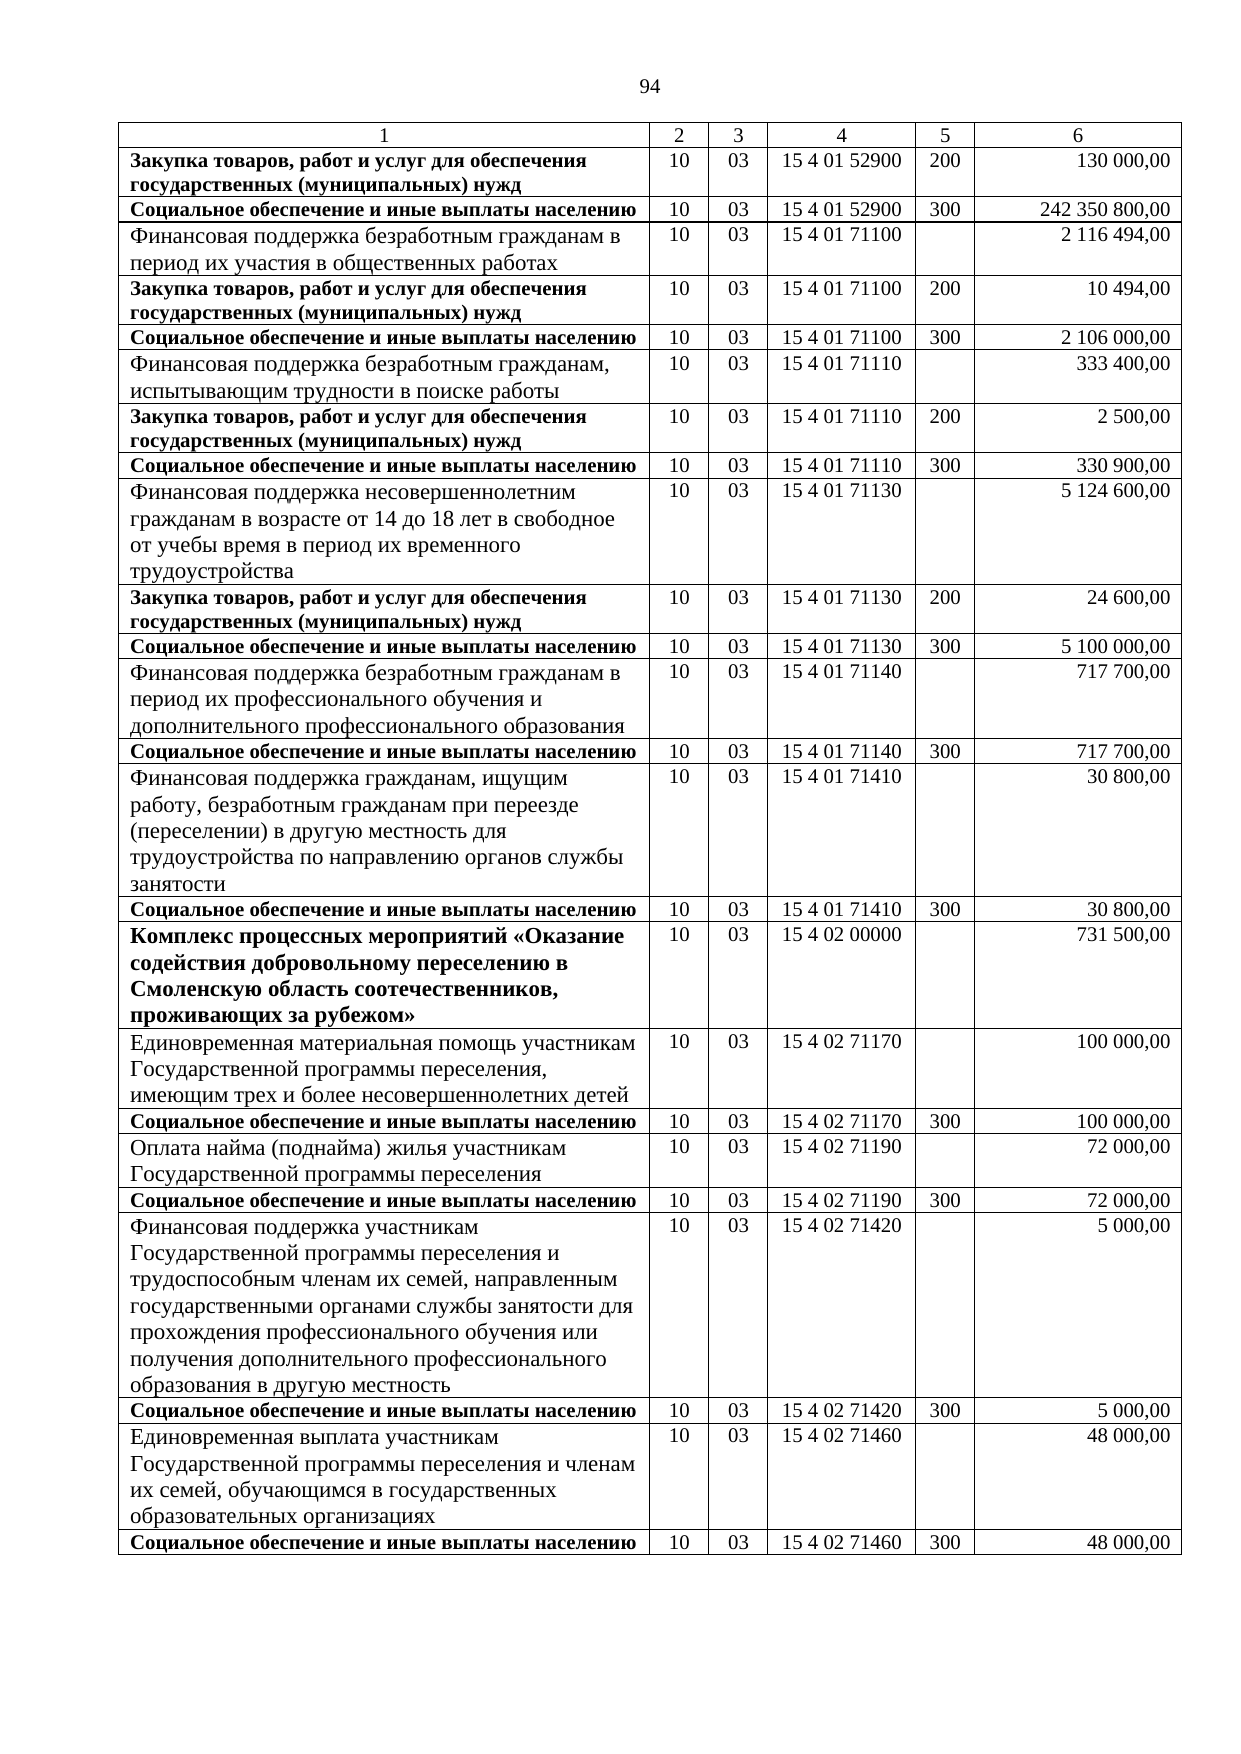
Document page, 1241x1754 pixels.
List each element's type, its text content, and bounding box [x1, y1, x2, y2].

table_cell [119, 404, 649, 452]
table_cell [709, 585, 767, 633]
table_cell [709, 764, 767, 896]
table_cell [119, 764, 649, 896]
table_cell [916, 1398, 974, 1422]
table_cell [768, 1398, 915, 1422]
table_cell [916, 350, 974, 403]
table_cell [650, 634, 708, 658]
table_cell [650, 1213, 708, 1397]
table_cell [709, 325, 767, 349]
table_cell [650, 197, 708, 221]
table_header 1 [119, 123, 649, 147]
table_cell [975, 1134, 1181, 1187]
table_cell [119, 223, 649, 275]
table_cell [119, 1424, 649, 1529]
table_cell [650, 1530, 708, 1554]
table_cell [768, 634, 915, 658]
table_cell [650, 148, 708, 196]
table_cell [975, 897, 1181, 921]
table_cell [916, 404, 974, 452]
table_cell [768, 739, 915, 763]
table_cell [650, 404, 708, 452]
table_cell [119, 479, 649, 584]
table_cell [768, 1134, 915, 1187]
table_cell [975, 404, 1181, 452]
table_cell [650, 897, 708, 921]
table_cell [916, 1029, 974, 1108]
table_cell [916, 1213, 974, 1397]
table_header 4 [768, 123, 915, 147]
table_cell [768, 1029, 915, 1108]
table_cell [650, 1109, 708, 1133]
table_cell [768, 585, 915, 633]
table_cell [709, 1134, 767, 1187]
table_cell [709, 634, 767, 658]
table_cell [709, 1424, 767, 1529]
table_header 6 [975, 123, 1181, 147]
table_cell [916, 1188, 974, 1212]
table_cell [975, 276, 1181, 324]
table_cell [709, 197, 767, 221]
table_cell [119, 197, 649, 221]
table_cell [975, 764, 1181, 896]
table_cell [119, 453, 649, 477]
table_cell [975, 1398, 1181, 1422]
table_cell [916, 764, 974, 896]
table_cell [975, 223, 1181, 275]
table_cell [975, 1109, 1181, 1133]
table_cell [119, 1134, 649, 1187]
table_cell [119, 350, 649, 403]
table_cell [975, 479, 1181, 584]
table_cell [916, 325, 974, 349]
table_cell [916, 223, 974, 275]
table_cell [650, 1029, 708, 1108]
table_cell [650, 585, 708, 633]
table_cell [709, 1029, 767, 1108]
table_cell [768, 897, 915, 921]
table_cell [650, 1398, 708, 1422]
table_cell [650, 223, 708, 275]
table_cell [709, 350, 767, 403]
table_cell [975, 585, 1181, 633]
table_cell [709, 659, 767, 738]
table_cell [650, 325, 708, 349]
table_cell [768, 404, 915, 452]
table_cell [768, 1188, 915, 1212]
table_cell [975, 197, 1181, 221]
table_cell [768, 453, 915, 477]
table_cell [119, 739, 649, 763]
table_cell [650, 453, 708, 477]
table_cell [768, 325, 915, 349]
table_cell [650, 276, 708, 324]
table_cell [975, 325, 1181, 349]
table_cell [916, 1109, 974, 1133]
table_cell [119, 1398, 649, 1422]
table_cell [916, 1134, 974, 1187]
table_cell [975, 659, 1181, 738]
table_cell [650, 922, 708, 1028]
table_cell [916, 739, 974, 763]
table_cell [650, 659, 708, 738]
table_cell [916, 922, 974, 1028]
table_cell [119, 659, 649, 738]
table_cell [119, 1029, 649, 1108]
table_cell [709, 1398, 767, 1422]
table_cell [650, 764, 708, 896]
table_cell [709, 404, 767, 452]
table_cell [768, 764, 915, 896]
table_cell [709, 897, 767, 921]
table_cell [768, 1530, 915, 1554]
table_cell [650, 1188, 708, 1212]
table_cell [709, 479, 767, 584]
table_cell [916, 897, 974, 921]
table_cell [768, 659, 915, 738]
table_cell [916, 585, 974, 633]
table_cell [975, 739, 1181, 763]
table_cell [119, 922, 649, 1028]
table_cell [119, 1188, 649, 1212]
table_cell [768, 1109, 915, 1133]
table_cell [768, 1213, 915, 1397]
table_header 3 [709, 123, 767, 147]
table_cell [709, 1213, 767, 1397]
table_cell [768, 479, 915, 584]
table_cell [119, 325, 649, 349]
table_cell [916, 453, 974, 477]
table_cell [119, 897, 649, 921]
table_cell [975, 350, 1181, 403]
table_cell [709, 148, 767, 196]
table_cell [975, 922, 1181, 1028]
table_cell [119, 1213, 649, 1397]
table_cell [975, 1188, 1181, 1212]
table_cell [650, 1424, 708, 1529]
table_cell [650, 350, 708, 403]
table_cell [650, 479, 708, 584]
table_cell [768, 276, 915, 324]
table_header 5 [916, 123, 974, 147]
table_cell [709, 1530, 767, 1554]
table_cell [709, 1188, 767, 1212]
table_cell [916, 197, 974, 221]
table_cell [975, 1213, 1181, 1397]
table_header 2 [650, 123, 708, 147]
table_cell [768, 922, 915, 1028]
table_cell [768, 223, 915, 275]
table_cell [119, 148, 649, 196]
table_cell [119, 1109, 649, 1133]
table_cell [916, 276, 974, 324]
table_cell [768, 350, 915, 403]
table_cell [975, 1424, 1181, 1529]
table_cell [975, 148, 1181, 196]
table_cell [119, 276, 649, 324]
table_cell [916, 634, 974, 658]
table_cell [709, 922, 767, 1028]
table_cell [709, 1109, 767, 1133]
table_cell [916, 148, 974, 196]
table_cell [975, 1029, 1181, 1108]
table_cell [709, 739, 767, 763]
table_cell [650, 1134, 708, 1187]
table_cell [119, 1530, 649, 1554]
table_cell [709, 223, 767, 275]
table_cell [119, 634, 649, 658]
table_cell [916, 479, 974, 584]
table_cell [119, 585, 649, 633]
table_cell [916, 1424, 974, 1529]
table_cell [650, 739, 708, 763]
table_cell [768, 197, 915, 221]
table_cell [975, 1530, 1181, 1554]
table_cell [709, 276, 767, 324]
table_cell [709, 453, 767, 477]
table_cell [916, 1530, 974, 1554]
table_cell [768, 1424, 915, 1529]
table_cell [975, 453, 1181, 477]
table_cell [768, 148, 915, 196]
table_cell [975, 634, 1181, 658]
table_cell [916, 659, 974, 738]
